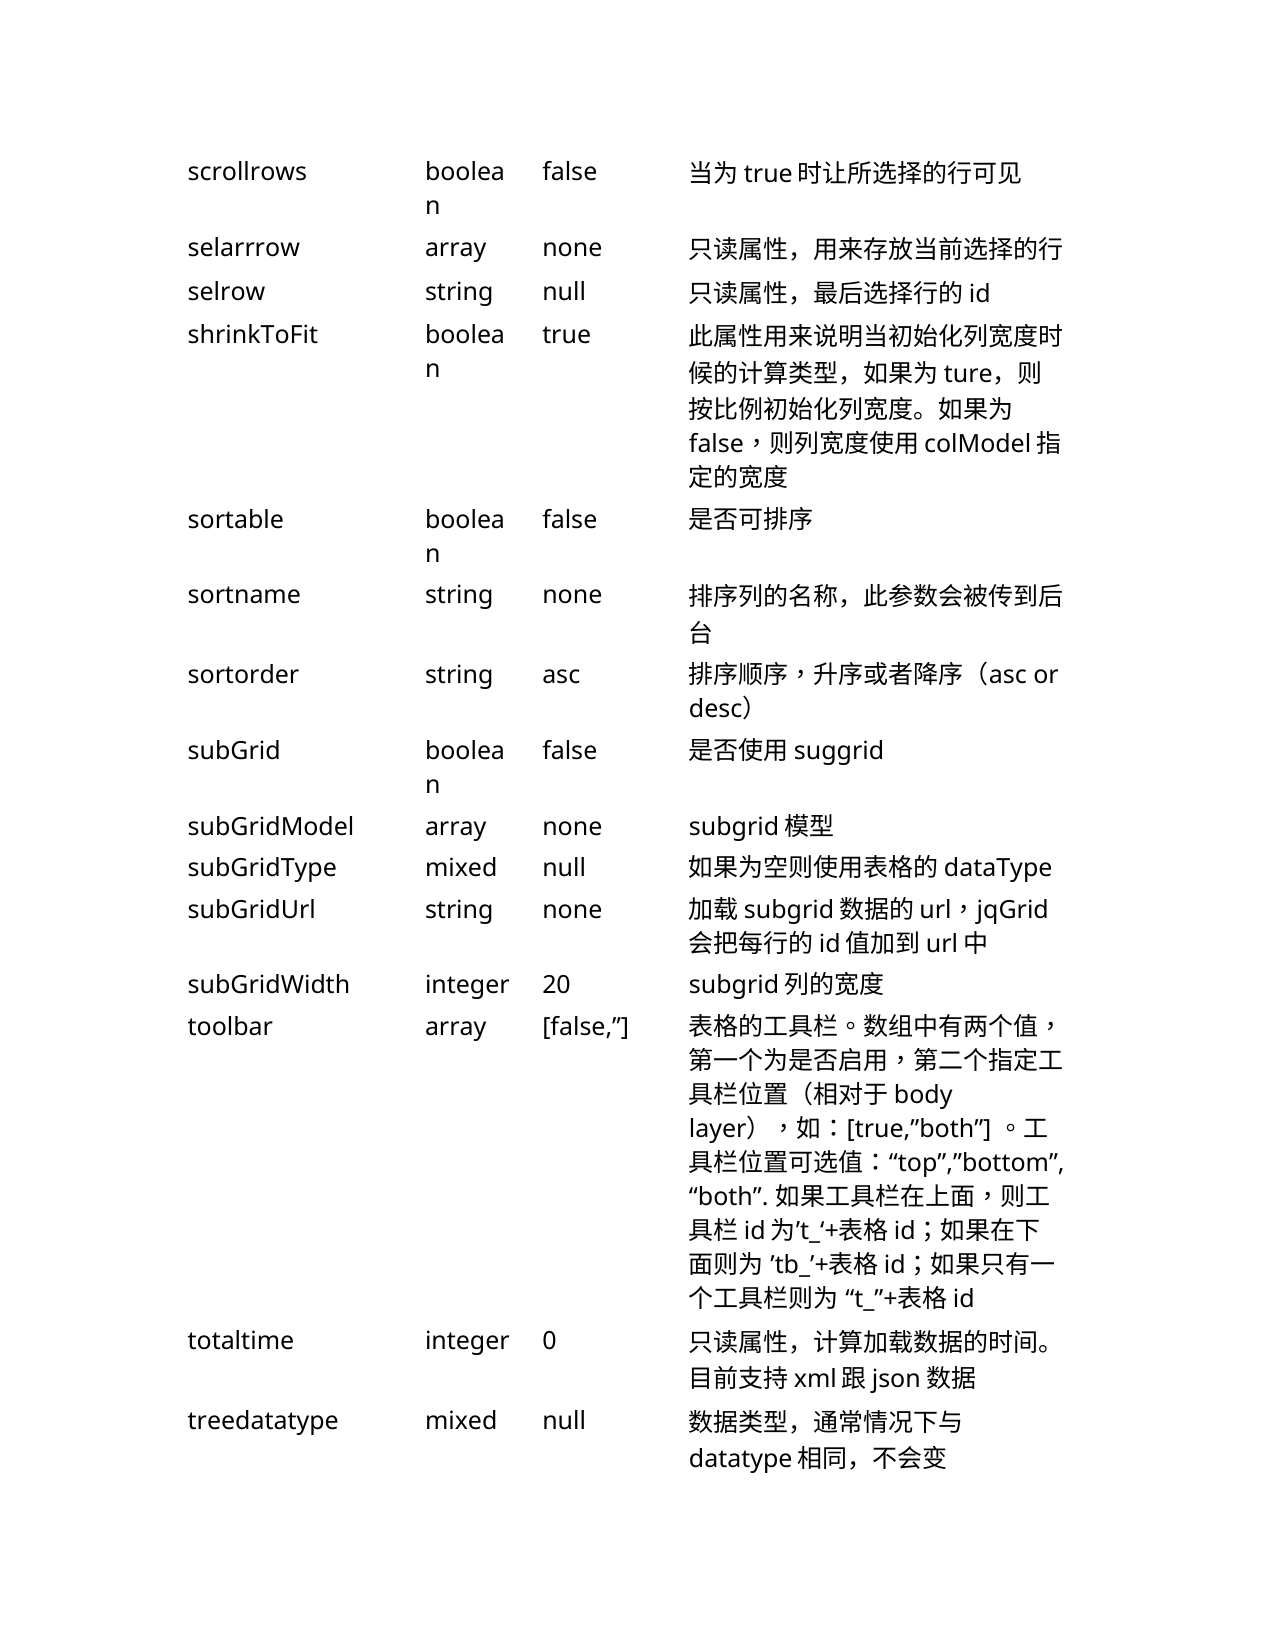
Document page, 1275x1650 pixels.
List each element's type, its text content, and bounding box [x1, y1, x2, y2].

table_cell boolean [414, 729, 531, 804]
table_cell subGridModel [176, 804, 413, 846]
table_cell 如果为空则使用表格的dataType [678, 846, 1076, 887]
table_cell string [414, 269, 531, 313]
table_cell totaltime [176, 1319, 413, 1399]
table_cell none [531, 888, 677, 963]
table_cell true [531, 313, 677, 497]
table_cell 只读属性，最后选择行的id [678, 269, 1076, 313]
table_cell boolean [414, 313, 531, 497]
table_cell treedatatype [176, 1399, 413, 1479]
table_cell null [531, 1399, 677, 1479]
table_cell 排序列的名称，此参数会被传到后台 [678, 573, 1076, 653]
table_cell sortname [176, 573, 413, 653]
table_cell 表格的工具栏。数组中有两个值，第一个为是否启用，第二个指定工具栏位置（相对于body layer），如：[true,”both”] 。工具栏位置可选值：“top”,”bottom”, “both”. 如果工具栏在上面，则工具栏id为’t_‘+表格id；如果在下面则为 ’tb_’+表格id；如果只有一个工具栏则为 “t_”+表格id [678, 1005, 1076, 1319]
table_cell 只读属性，计算加载数据的时间。目前支持xml跟json数据 [678, 1319, 1076, 1399]
table_cell integer [414, 1319, 531, 1399]
table_cell selarrrow [176, 226, 413, 269]
table_cell 是否使用suggrid [678, 729, 1076, 804]
table_cell string [414, 653, 531, 729]
table_cell scrollrows [176, 150, 413, 226]
table_cell string [414, 573, 531, 653]
table_cell none [531, 226, 677, 269]
table_cell null [531, 846, 677, 887]
table_cell false [531, 150, 677, 226]
table_cell subgrid模型 [678, 804, 1076, 846]
table_cell asc [531, 653, 677, 729]
table_cell sortorder [176, 653, 413, 729]
table_cell selrow [176, 269, 413, 313]
table_cell shrinkToFit [176, 313, 413, 497]
table_cell 是否可排序 [678, 498, 1076, 573]
table_cell [false,’’] [531, 1005, 677, 1319]
table_cell sortable [176, 498, 413, 573]
table_cell toolbar [176, 1005, 413, 1319]
table_cell subGrid [176, 729, 413, 804]
table_cell none [531, 804, 677, 846]
table_cell 0 [531, 1319, 677, 1399]
table_cell subGridWidth [176, 963, 413, 1005]
table_cell none [531, 573, 677, 653]
table_cell string [414, 888, 531, 963]
table_cell mixed [414, 1399, 531, 1479]
table_cell integer [414, 963, 531, 1005]
table_cell null [531, 269, 677, 313]
table_cell 此属性用来说明当初始化列宽度时候的计算类型，如果为ture，则按比例初始化列宽度。如果为false，则列宽度使用colModel指定的宽度 [678, 313, 1076, 497]
table_cell boolean [414, 150, 531, 226]
table_cell false [531, 729, 677, 804]
table_cell boolean [414, 498, 531, 573]
table_cell 20 [531, 963, 677, 1005]
table_cell mixed [414, 846, 531, 887]
table_cell 数据类型，通常情况下与datatype相同，不会变 [678, 1399, 1076, 1479]
table_cell array [414, 226, 531, 269]
table_cell array [414, 1005, 531, 1319]
table_cell 加载subgrid数据的url，jqGrid会把每行的id值加到url中 [678, 888, 1076, 963]
table_cell subgrid列的宽度 [678, 963, 1076, 1005]
table_cell 排序顺序，升序或者降序（asc or desc） [678, 653, 1076, 729]
table_cell 只读属性，用来存放当前选择的行 [678, 226, 1076, 269]
table_cell subGridUrl [176, 888, 413, 963]
table_cell array [414, 804, 531, 846]
table_cell subGridType [176, 846, 413, 887]
table_cell false [531, 498, 677, 573]
table_cell 当为true时让所选择的行可见 [678, 150, 1076, 226]
